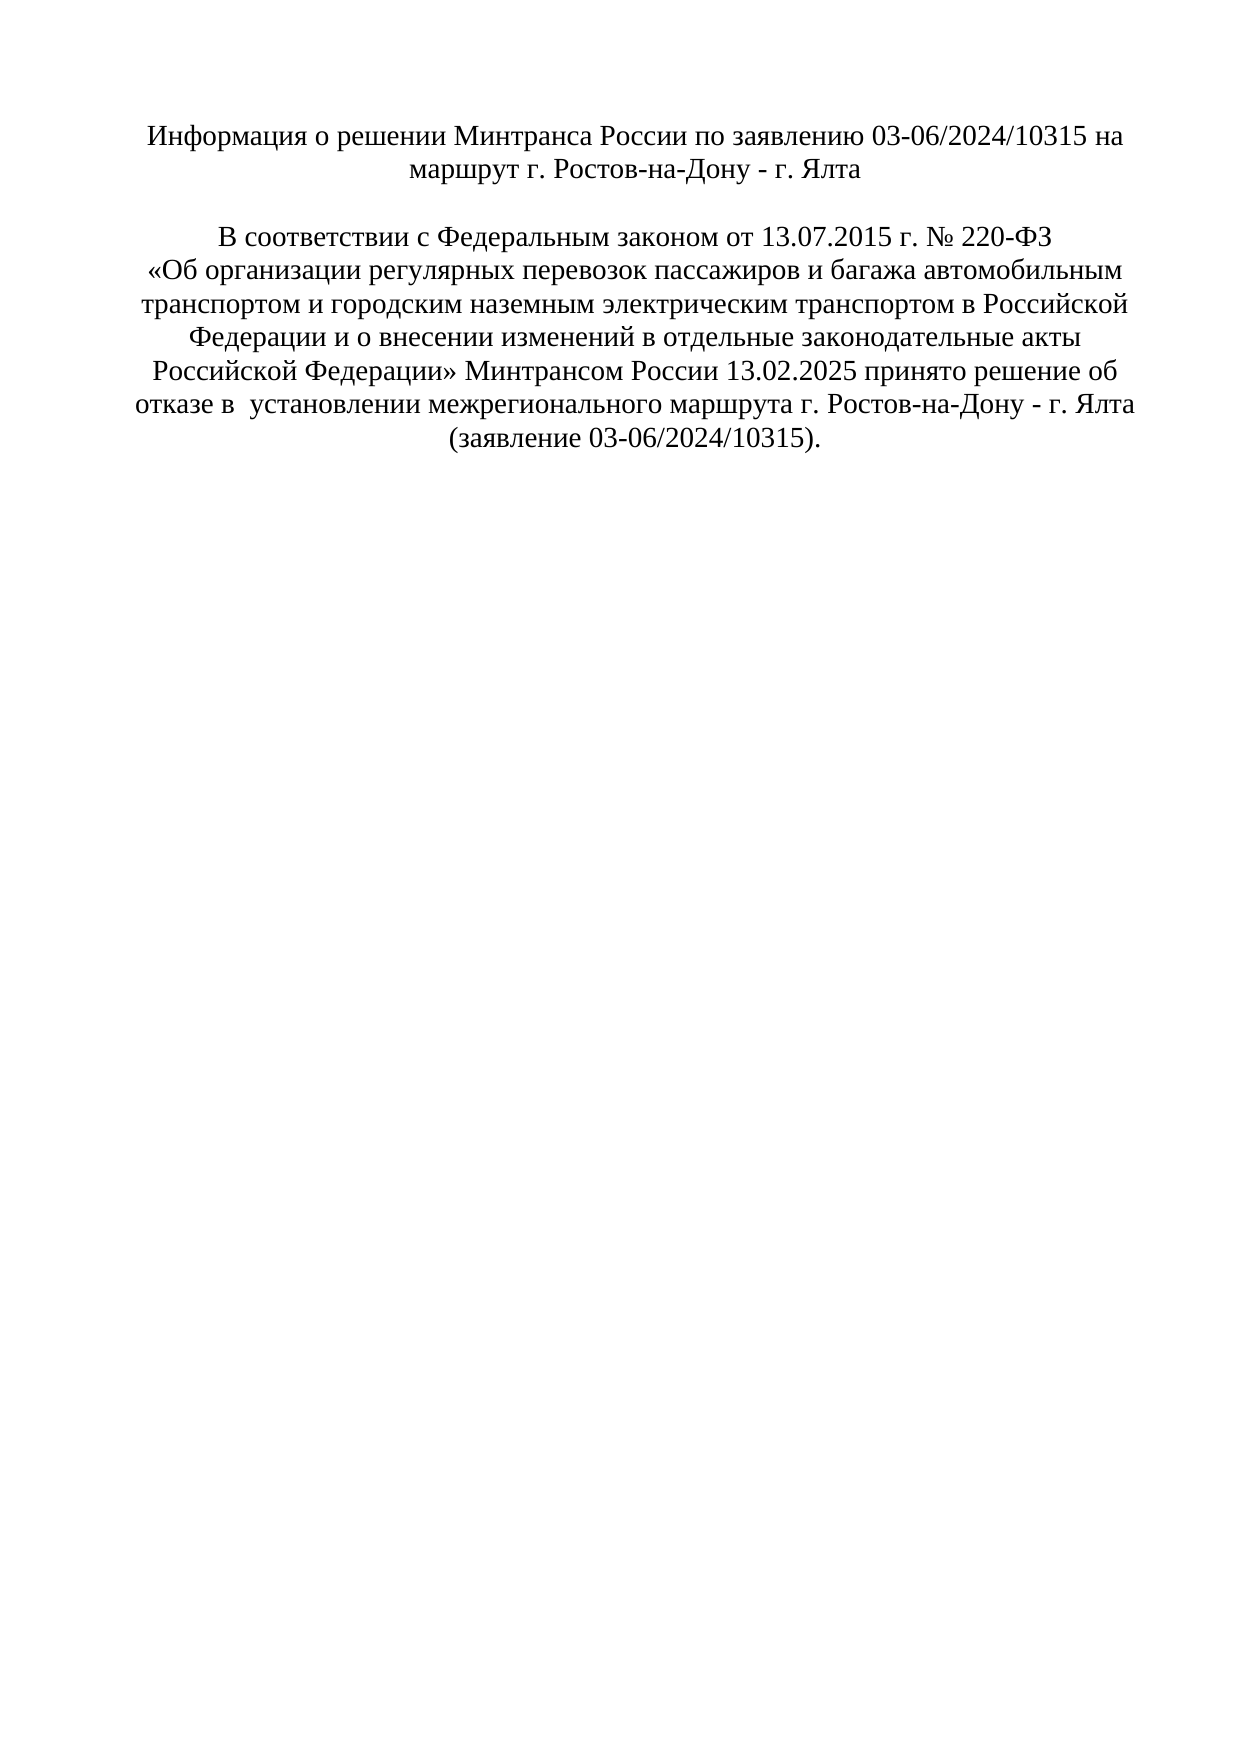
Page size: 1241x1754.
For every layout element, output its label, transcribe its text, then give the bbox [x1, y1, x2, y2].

text В соответствии с Федеральным законом от 13.07.2015 г. № 220-ФЗ «Об организации регулярных перевозок пассажиров и багажа автомобильным транспортом и городским наземным электрическим транспортом в Российской Федерации и о внесении изменений в отдельные законодательные акты Российской Федерации» Минтрансом России 13.02.2025 принято решение об отказе в установлении межрегионального маршрута г. Ростов-на-Дону - г. Ялта (заявление 03-06/2024/10315). [118, 219, 1152, 453]
text Информация о решении Минтранса России по заявлению 03-06/2024/10315 на маршрут г. Ростов-на-Дону - г. Ялта [118, 118, 1152, 185]
